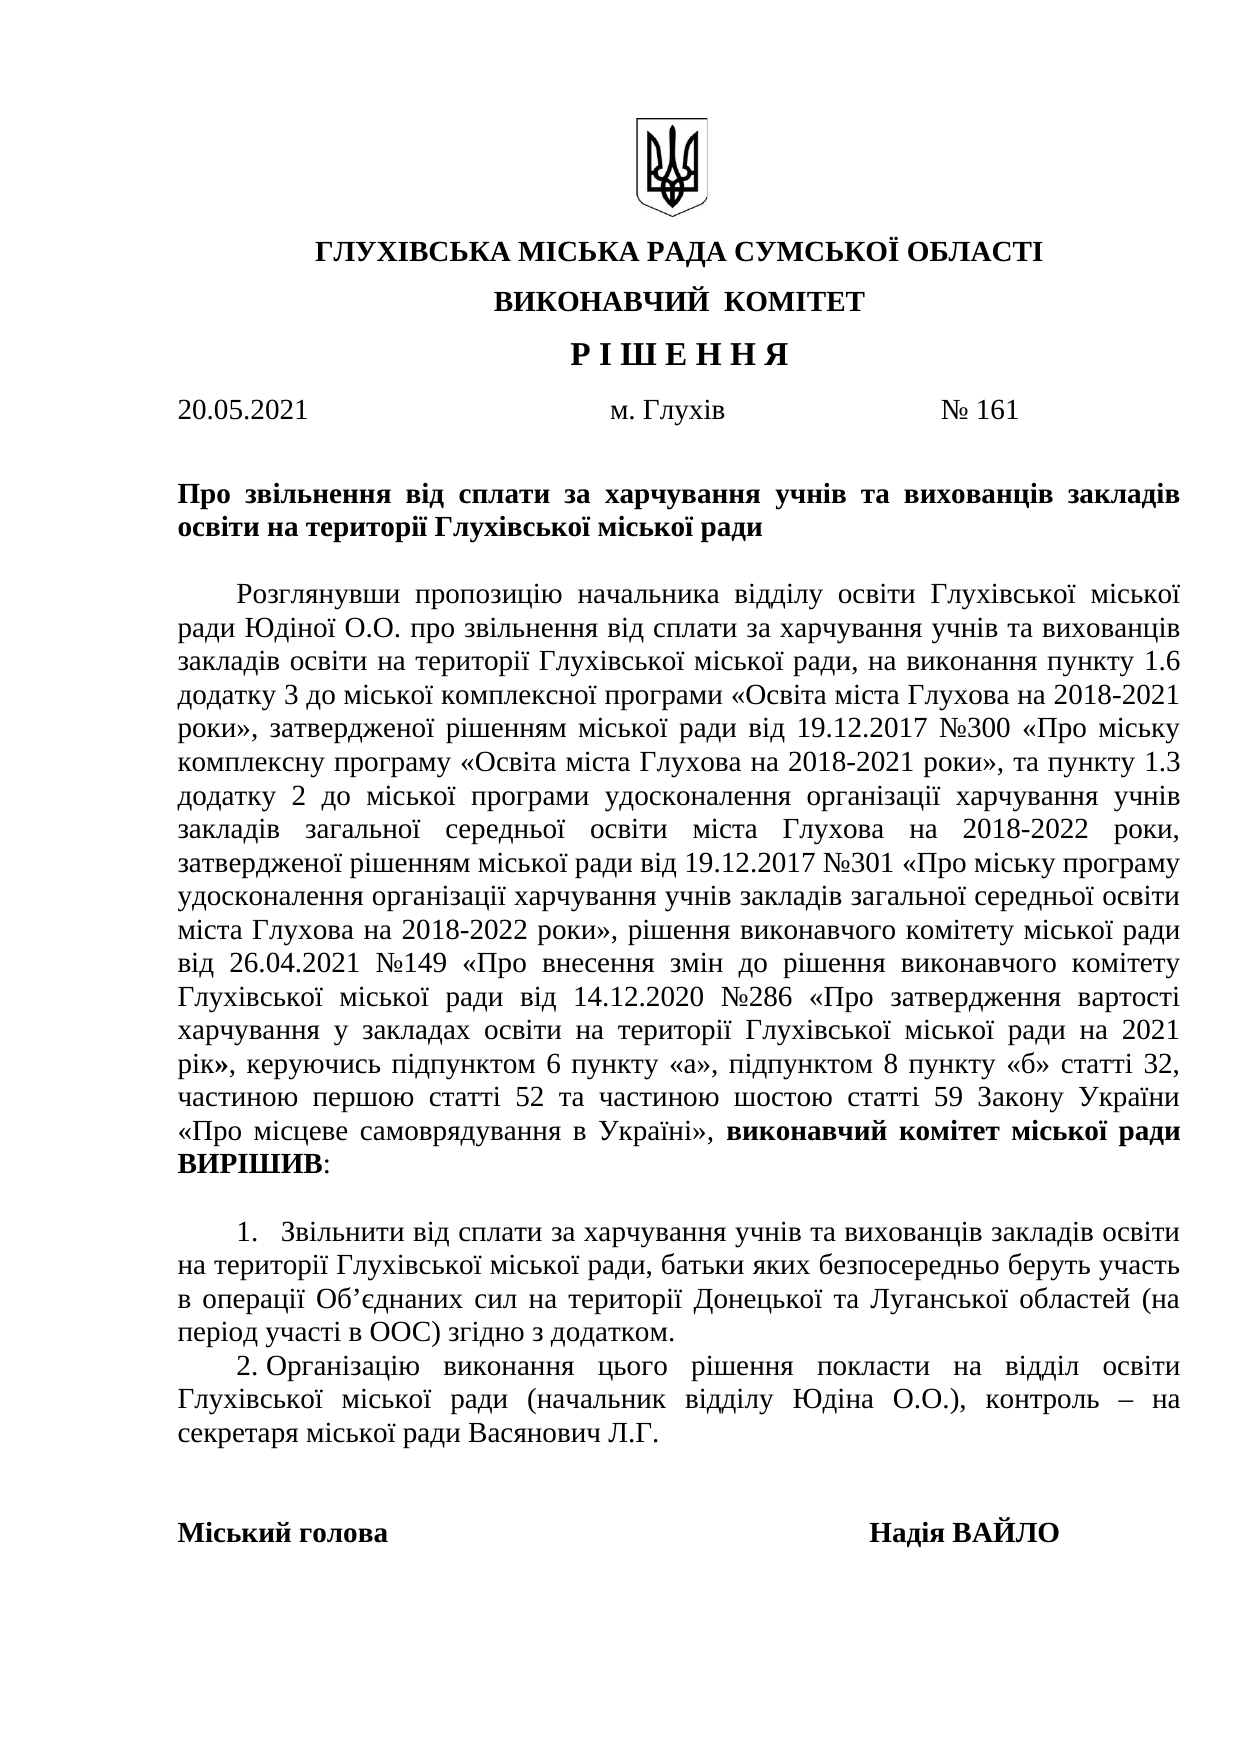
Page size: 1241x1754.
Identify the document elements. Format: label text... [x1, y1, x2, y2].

text Про звільнення від сплати за харчування учнів та вихованців закладів освіти на території Глухівської міської ради [177, 476, 1181, 543]
table_header № 161 [835, 392, 1169, 442]
text Розглянувши пропозицію начальника відділу освіти Глухівської міської ради Юдіної О.О. про звільнення від сплати за харчування учнів та вихованців закладів освіти на території Глухівської міської ради, на виконання пункту 1.6 додатку 3 до міської комплексної програми «Освіта міста Глухова на 2018-2021 роки», затвердженої рішенням міської ради від 19.12.2017 №300 «Про міську комплексну програму «Освіта міста Глухова на 2018-2021 роки», та пункту 1.3 додатку 2 до міської програми удосконалення організації харчування учнів закладів загальної середньої освіти міста Глухова на 2018-2022 роки, затвердженої рішенням міської ради від 19.12.2017 №301 «Про міську програму удосконалення організації харчування учнів закладів загальної середньої освіти міста Глухова на 2018-2022 роки», рішення виконавчого комітету міської ради від 26.04.2021 №149 «Про внесення змін до рішення виконавчого комітету Глухівської міської ради від 14.12.2020 №286 «Про затвердження вартості харчування у закладах освіти на території Глухівської міської ради на 2021 рік», керуючись підпунктом 6 пункту «а», підпунктом 8 пункту «б» статті 32, частиною першою статті 52 та частиною шостою статті 59 Закону України «Про місцеве самоврядування в Україні», виконавчий комітет міської ради ВИРІШИВ: [177, 576, 1181, 1180]
subtitle ГЛУХІВСЬКА МІСЬКА РАДА СУМСЬКОЇ ОБЛАСТІ [177, 234, 1181, 267]
list Звільнити від сплати за харчування учнів та вихованців закладів освіти на території Глухівської міської ради, батьки яких безпосередньо беруть участь в операції Об’єднаних сил на території Донецької та Луганської областей (на період участі в ООС) згідно з додатком. [177, 1214, 1181, 1348]
table_header м. Глухів [500, 392, 834, 442]
table_header 20.05.2021 [166, 392, 500, 442]
picture [636, 118, 708, 217]
text Міський голова Надія ВАЙЛО [177, 1516, 1181, 1549]
list Організацію виконання цього рішення покласти на відділ освіти Глухівської міської ради (начальник відділу Юдіна О.О.), контроль – на секретаря міської ради Васянович Л.Г. [177, 1348, 1181, 1448]
subtitle ВИКОНАВЧИЙ КОМІТЕТ [177, 284, 1181, 318]
subtitle Р І Ш Е Н Н Я [177, 334, 1181, 373]
